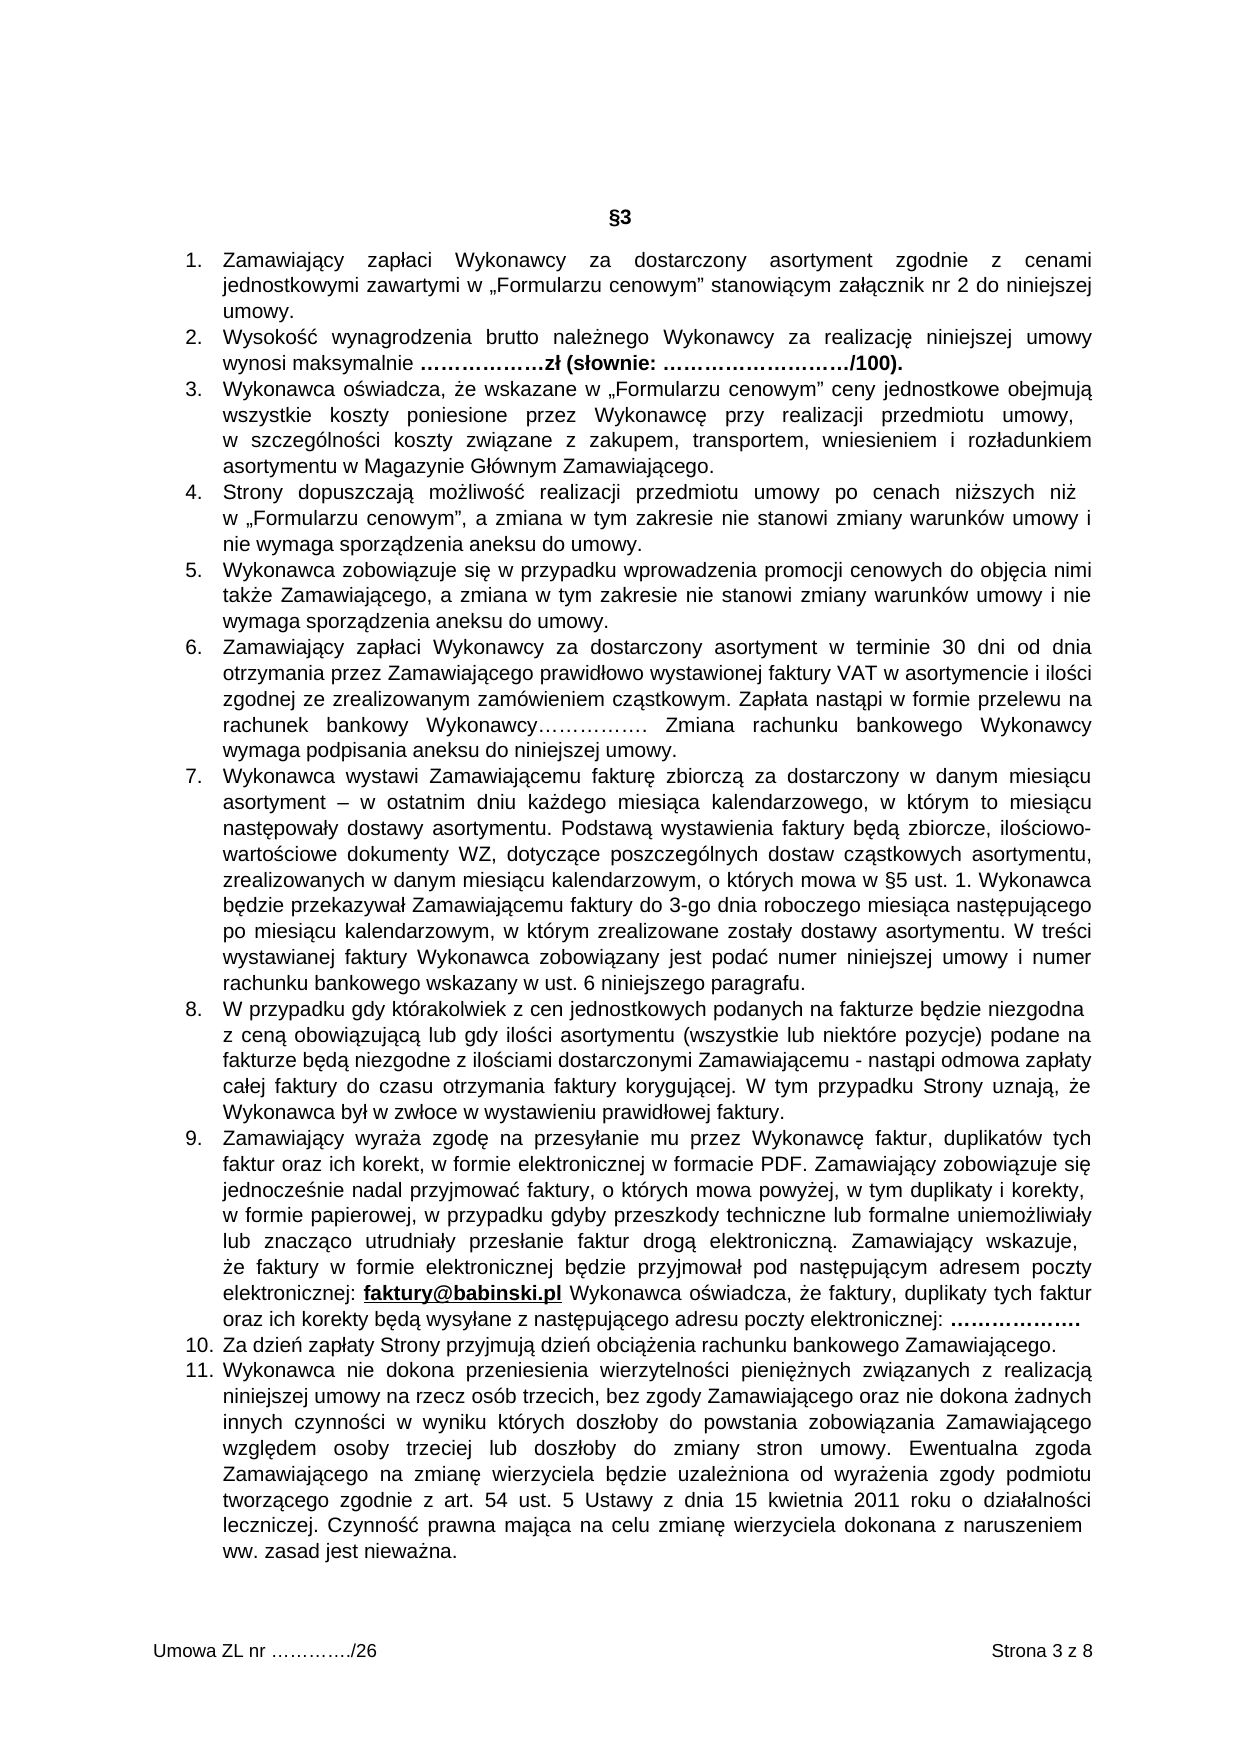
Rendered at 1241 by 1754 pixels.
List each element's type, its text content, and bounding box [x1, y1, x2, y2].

list Wykonawca wystawi Zamawiającemu fakturę zbiorczą za dostarczony w danym miesiącu asortyment – w ostatnim dniu każdego miesiąca kalendarzowego, w którym to miesiącu następowały dostawy asortymentu. Podstawą wystawienia faktury będą zbiorcze, ilościowo-wartościowe dokumenty WZ, dotyczące poszczególnych dostaw cząstkowych asortymentu, zrealizowanych w danym miesiącu kalendarzowym, o których mowa w §5 ust. 1. Wykonawca będzie przekazywał Zamawiającemu faktury do 3-go dnia roboczego miesiąca następującego po miesiącu kalendarzowym, w którym zrealizowane zostały dostawy asortymentu. W treści wystawianej faktury Wykonawca zobowiązany jest podać numer niniejszej umowy i numer rachunku bankowego wskazany w ust. 6 niniejszego paragrafu. [185, 764, 1093, 995]
list Wykonawca oświadcza, że wskazane w „Formularzu cenowym” ceny jednostkowe obejmują wszystkie koszty poniesione przez Wykonawcę przy realizacji przedmiotu umowy, w szczególności koszty związane z zakupem, transportem, wniesieniem i rozładunkiem asortymentu w Magazynie Głównym Zamawiającego. [185, 377, 1093, 478]
list Wysokość wynagrodzenia brutto należnego Wykonawcy za realizację niniejszej umowy wynosi maksymalnie ………………zł (słownie: ………………………/100). [185, 325, 1093, 375]
list Zamawiający wyraża zgodę na przesyłanie mu przez Wykonawcę faktur, duplikatów tych faktur oraz ich korekt, w formie elektronicznej w formacie PDF. Zamawiający zobowiązuje się jednocześnie nadal przyjmować faktury, o których mowa powyżej, w tym duplikaty i korekty, w formie papierowej, w przypadku gdyby przeszkody techniczne lub formalne uniemożliwiały lub znacząco utrudniały przesłanie faktur drogą elektroniczną. Zamawiający wskazuje, że faktury w formie elektronicznej będzie przyjmował pod następującym adresem poczty elektronicznej: faktury@babinski.pl Wykonawca oświadcza, że faktury, duplikaty tych faktur oraz ich korekty będą wysyłane z następującego adresu poczty elektronicznej: ………………. [185, 1126, 1093, 1331]
list Zamawiający zapłaci Wykonawcy za dostarczony asortyment w terminie 30 dni od dnia otrzymania przez Zamawiającego prawidłowo wystawionej faktury VAT w asortymencie i ilości zgodnej ze zrealizowanym zamówieniem cząstkowym. Zapłata nastąpi w formie przelewu na rachunek bankowy Wykonawcy……………. Zmiana rachunku bankowego Wykonawcy wymaga podpisania aneksu do niniejszej umowy. [185, 635, 1093, 762]
list Wykonawca zobowiązuje się w przypadku wprowadzenia promocji cenowych do objęcia nimi także Zamawiającego, a zmiana w tym zakresie nie stanowi zmiany warunków umowy i nie wymaga sporządzenia aneksu do umowy. [185, 557, 1093, 633]
list Za dzień zapłaty Strony przyjmują dzień obciążenia rachunku bankowego Zamawiającego. [185, 1332, 1093, 1356]
list Zamawiający zapłaci Wykonawcy za dostarczony asortyment zgodnie z cenami jednostkowymi zawartymi w „Formularzu cenowym” stanowiącym załącznik nr 2 do niniejszej umowy. [185, 247, 1093, 323]
text §3 [148, 205, 1093, 229]
list W przypadku gdy którakolwiek z cen jednostkowych podanych na fakturze będzie niezgodna z ceną obowiązującą lub gdy ilości asortymentu (wszystkie lub niektóre pozycje) podane na fakturze będą niezgodne z ilościami dostarczonymi Zamawiającemu - nastąpi odmowa zapłaty całej faktury do czasu otrzymania faktury korygującej. W tym przypadku Strony uznają, że Wykonawca był w zwłoce w wystawieniu prawidłowej faktury. [185, 997, 1093, 1124]
list Wykonawca nie dokona przeniesienia wierzytelności pieniężnych związanych z realizacją niniejszej umowy na rzecz osób trzecich, bez zgody Zamawiającego oraz nie dokona żadnych innych czynności w wyniku których doszłoby do powstania zobowiązania Zamawiającego względem osoby trzeciej lub doszłoby do zmiany stron umowy. Ewentualna zgoda Zamawiającego na zmianę wierzyciela będzie uzależniona od wyrażenia zgody podmiotu tworzącego zgodnie z art. 54 ust. 5 Ustawy z dnia 15 kwietnia 2011 roku o działalności leczniczej. Czynność prawna mająca na celu zmianę wierzyciela dokonana z naruszeniem ww. zasad jest nieważna. [185, 1358, 1093, 1563]
list Strony dopuszczają możliwość realizacji przedmiotu umowy po cenach niższych niż w „Formularzu cenowym”, a zmiana w tym zakresie nie stanowi zmiany warunków umowy i nie wymaga sporządzenia aneksu do umowy. [185, 480, 1093, 556]
